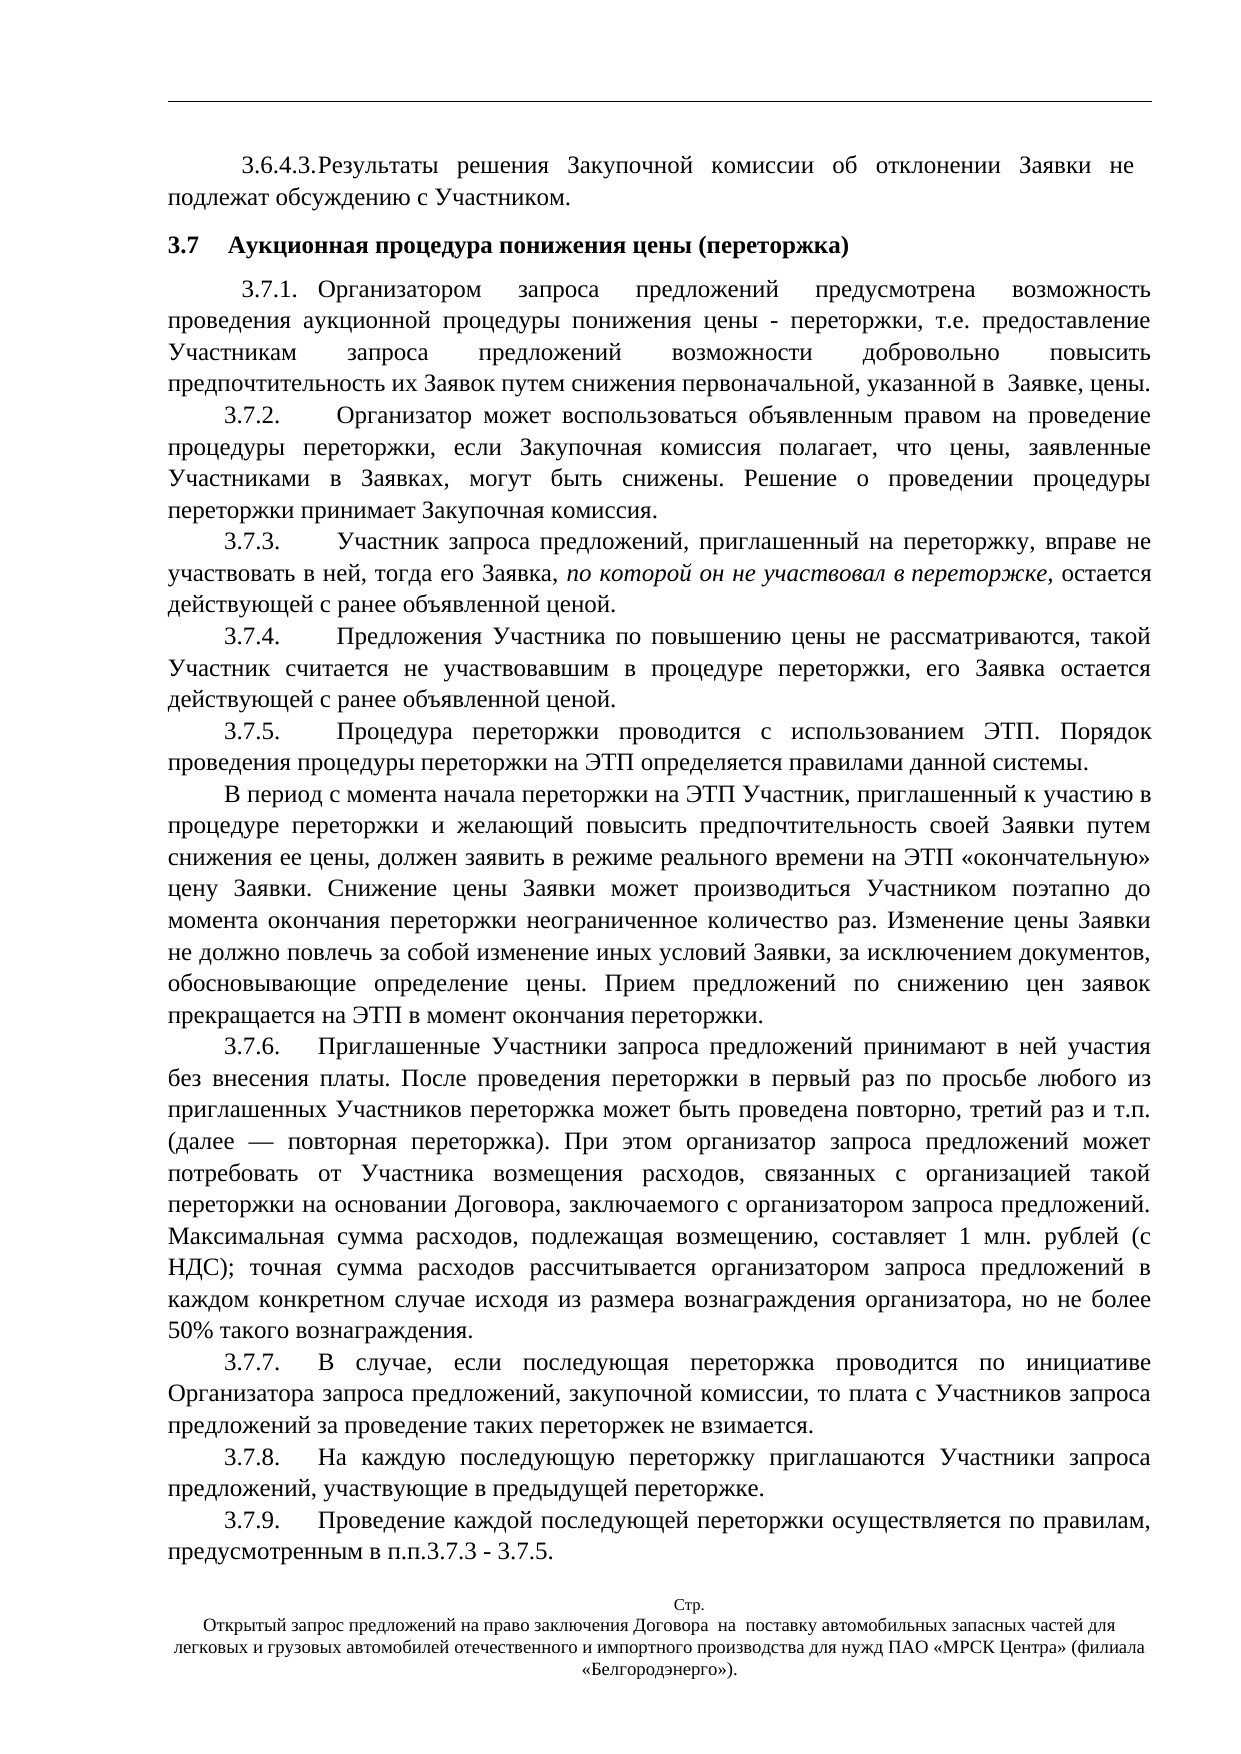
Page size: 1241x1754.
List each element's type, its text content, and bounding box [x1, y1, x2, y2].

list В случае, если последующая переторжка проводится по инициативе Организатора запроса предложений, закупочной комиссии, то плата с Участников запроса предложений за проведение таких переторжек не взимается. [168, 1347, 1152, 1439]
list Участник запроса предложений, приглашенный на переторжку, вправе не участвовать в ней, тогда его Заявка, по которой он не участвовал в переторжке, остается действующей с ранее объявленной ценой. [168, 526, 1152, 618]
list Процедура переторжки проводится с использованием ЭТП. Порядок проведения процедуры переторжки на ЭТП определяется правилами данной системы. [168, 716, 1152, 776]
list Результаты решения Закупочной комиссии об отклонении Заявки не подлежат обсуждению с Участником. [168, 150, 1135, 210]
list Организатором запроса предложений предусмотрена возможность проведения аукционной процедуры понижения цены - переторжки, т.е. предоставление Участникам запроса предложений возможности добровольно повысить предпочтительность их Заявок путем снижения первоначальной, указанной в Заявке, цены. [168, 274, 1152, 397]
subtitle Аукционная процедура понижения цены (переторжка) [168, 230, 1152, 258]
list Предложения Участника по повышению цены не рассматриваются, такой Участник считается не участвовавшим в процедуре переторжки, его Заявка остается действующей с ранее объявленной ценой. [168, 621, 1152, 713]
list Приглашенные Участники запроса предложений принимают в ней участия без внесения платы. После проведения переторжки в первый раз по просьбе любого из приглашенных Участников переторжка может быть проведена повторно, третий раз и т.п. (далее — повторная переторжка). При этом организатор запроса предложений может потребовать от Участника возмещения расходов, связанных с организацией такой переторжки на основании Договора, заключаемого с организатором запроса предложений. Максимальная сумма расходов, подлежащая возмещению, составляет 1 млн. рублей (с НДС); точная сумма расходов рассчитывается организатором запроса предложений в каждом конкретном случае исходя из размера вознаграждения организатора, но не более 50% такого вознаграждения. [168, 1031, 1152, 1344]
list Организатор может воспользоваться объявленным правом на проведение процедуры переторжки, если Закупочная комиссия полагает, что цены, заявленные Участниками в Заявках, могут быть снижены. Решение о проведении процедуры переторжки принимает Закупочная комиссия. [168, 400, 1152, 523]
list На каждую последующую переторжку приглашаются Участники запроса предложений, участвующие в предыдущей переторжке. [168, 1442, 1152, 1502]
text В период с момента начала переторжки на ЭТП Участник, приглашенный к участию в процедуре переторжки и желающий повысить предпочтительность своей Заявки путем снижения ее цены, должен заявить в режиме реального времени на ЭТП «окончательную» цену Заявки. Снижение цены Заявки может производиться Участником поэтапно до момента окончания переторжки неограниченное количество раз. Изменение цены Заявки не должно повлечь за собой изменение иных условий Заявки, за исключением документов, обосновывающие определение цены. Прием предложений по снижению цен заявок прекращается на ЭТП в момент окончания переторжки. [168, 779, 1152, 1028]
